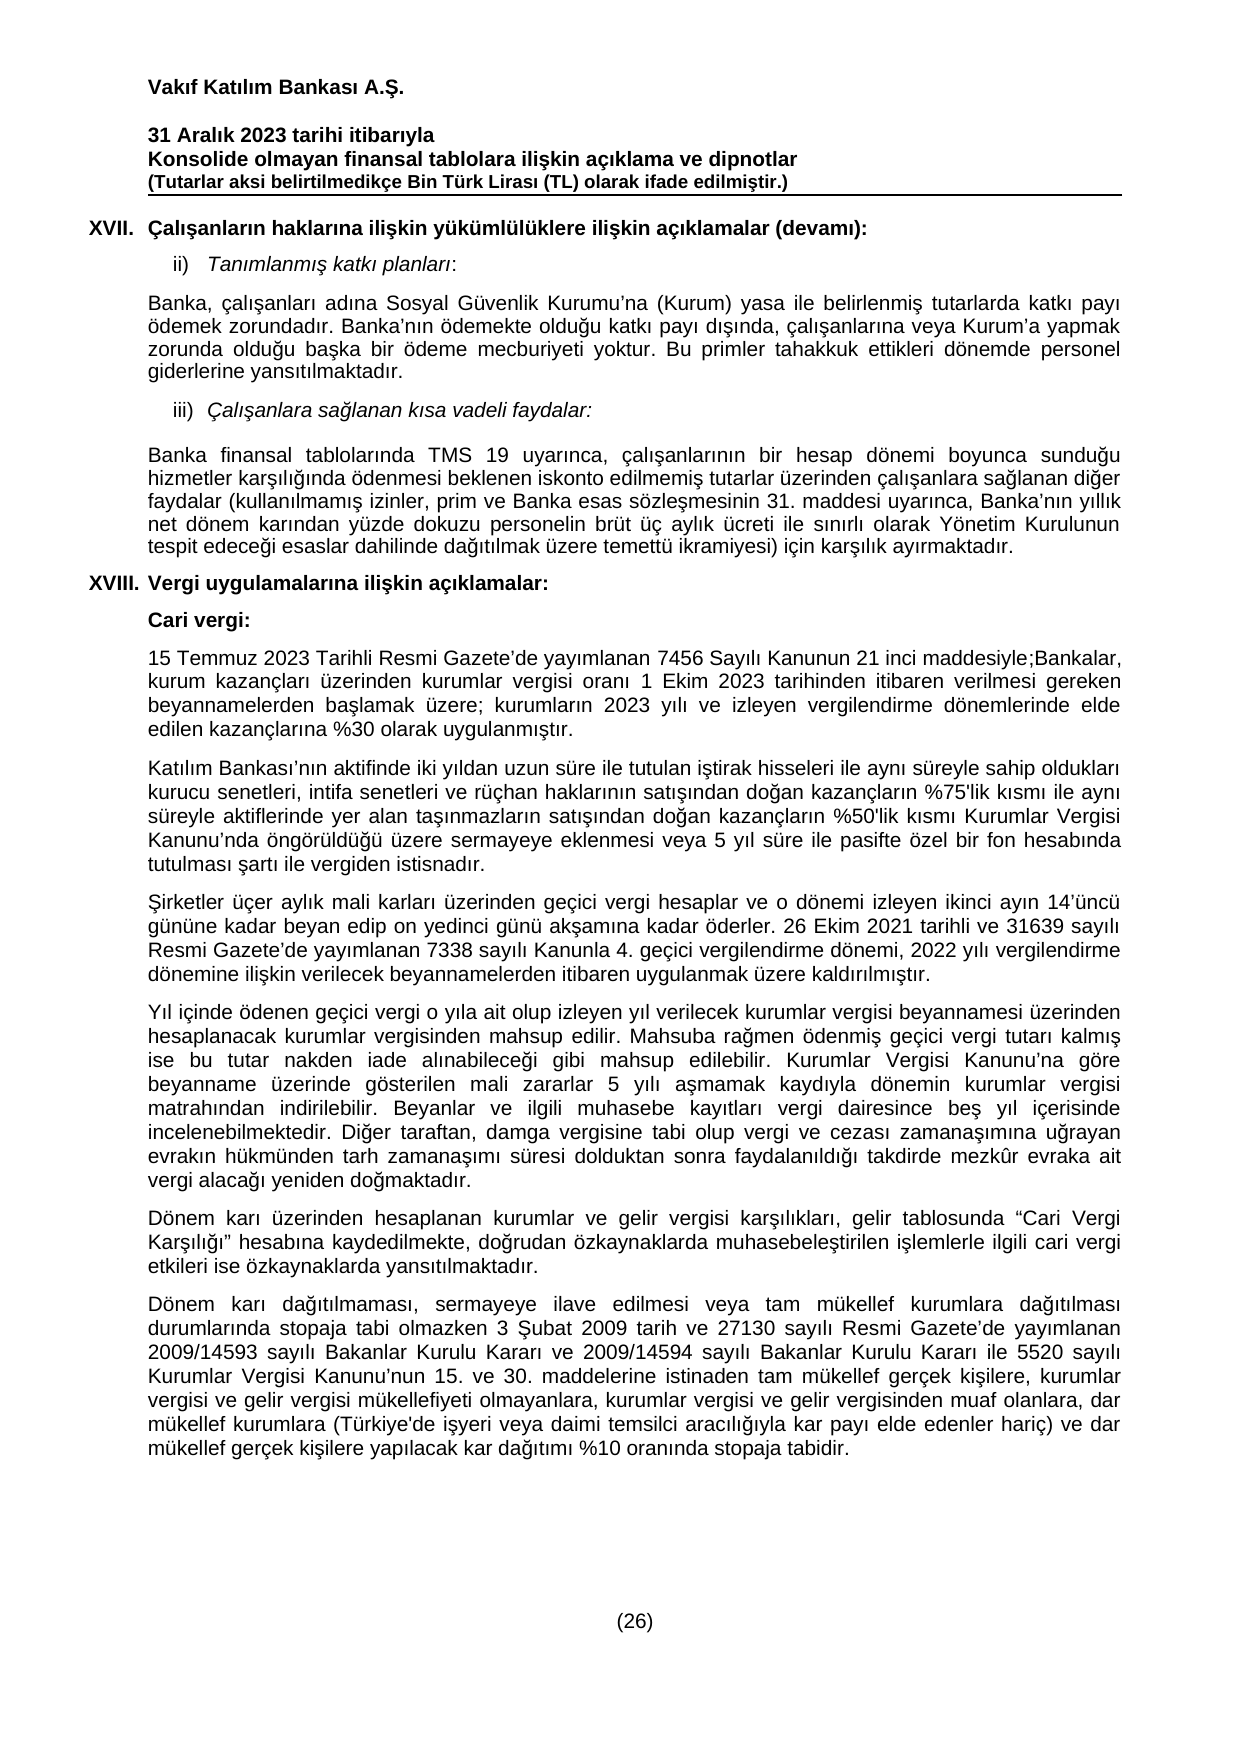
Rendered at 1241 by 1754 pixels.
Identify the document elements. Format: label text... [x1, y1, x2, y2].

text XVIII. Vergi uygulamalarına ilişkin açıklamalar: [89, 573, 1122, 595]
text Dönem karı üzerinden hesaplanan kurumlar ve gelir vergisi karşılıkları, gelir tablosunda “Cari Vergi Karşılığı” hesabına kaydedilmekte, doğrudan özkaynaklarda muhasebeleştirilen işlemlerle ilgili cari vergi etkileri ise özkaynaklarda yansıtılmaktadır. [148, 1206, 1122, 1278]
text Banka finansal tablolarında TMS 19 uyarınca, çalışanlarının bir hesap dönemi boyunca sunduğu hizmetler karşılığında ödenmesi beklenen iskonto edilmemiş tutarlar üzerinden çalışanlara sağlanan diğer faydalar (kullanılmamış izinler, prim ve Banka esas sözleşmesinin 31. maddesi uyarınca, Banka’nın yıllık net dönem karından yüzde dokuzu personelin brüt üç aylık ücreti ile sınırlı olarak Yönetim Kurulunun tespit edeceği esaslar dahilinde dağıtılmak üzere temettü ikramiyesi) için karşılık ayırmaktadır. [148, 444, 1122, 558]
text Banka, çalışanları adına Sosyal Güvenlik Kurumu’na (Kurum) yasa ile belirlenmiş tutarlarda katkı payı ödemek zorundadır. Banka’nın ödemekte olduğu katkı payı dışında, çalışanlarına veya Kurum’a yapmak zorunda olduğu başka bir ödeme mecburiyeti yoktur. Bu primler tahakkuk ettikleri dönemde personel giderlerine yansıtılmaktadır. [148, 292, 1122, 383]
text iii) Çalışanlara sağlanan kısa vadeli faydalar: [173, 399, 1122, 422]
text 15 Temmuz 2023 Tarihli Resmi Gazete’de yayımlanan 7456 Sayılı Kanunun 21 inci maddesiyle;Bankalar, kurum kazançları üzerinden kurumlar vergisi oranı 1 Ekim 2023 tarihinden itibaren verilmesi gereken beyannamelerden başlamak üzere; kurumların 2023 yılı ve izleyen vergilendirme dönemlerinde elde edilen kazançlarına %30 olarak uygulanmıştır. [148, 645, 1122, 741]
text ii) Tanımlanmış katkı planları: [173, 253, 1122, 276]
text Dönem karı dağıtılmaması, sermayeye ilave edilmesi veya tam mükellef kurumlara dağıtılması durumlarında stopaja tabi olmazken 3 Şubat 2009 tarih ve 27130 sayılı Resmi Gazete’de yayımlanan 2009/14593 sayılı Bakanlar Kurulu Kararı ve 2009/14594 sayılı Bakanlar Kurulu Kararı ile 5520 sayılı Kurumlar Vergisi Kanunu’nun 15. ve 30. maddelerine istinaden tam mükellef gerçek kişilere, kurumlar vergisi ve gelir vergisi mükellefiyeti olmayanlara, kurumlar vergisi ve gelir vergisinden muaf olanlara, dar mükellef kurumlara (Türkiye'de işyeri veya daimi temsilci aracılığıyla kar payı elde edenler hariç) ve dar mükellef gerçek kişilere yapılacak kar dağıtımı %10 oranında stopaja tabidir. [148, 1292, 1122, 1460]
text Yıl içinde ödenen geçici vergi o yıla ait olup izleyen yıl verilecek kurumlar vergisi beyannamesi üzerinden hesaplanacak kurumlar vergisinden mahsup edilir. Mahsuba rağmen ödenmiş geçici vergi tutarı kalmış ise bu tutar nakden iade alınabileceği gibi mahsup edilebilir. Kurumlar Vergisi Kanunu’na göre beyanname üzerinde gösterilen mali zararlar 5 yılı aşmamak kaydıyla dönemin kurumlar vergisi matrahından indirilebilir. Beyanlar ve ilgili muhasebe kayıtları vergi dairesince beş yıl içerisinde incelenebilmektedir. Diğer taraftan, damga vergisine tabi olup vergi ve cezası zamanaşımına uğrayan evrakın hükmünden tarh zamanaşımı süresi dolduktan sonra faydalanıldığı takdirde mezkûr evraka ait vergi alacağı yeniden doğmaktadır. [148, 1000, 1122, 1192]
text Şirketler üçer aylık mali karları üzerinden geçici vergi hesaplar ve o dönemi izleyen ikinci ayın 14’üncü gününe kadar beyan edip on yedinci günü akşamına kadar öderler. 26 Ekim 2021 tarihli ve 31639 sayılı Resmi Gazete’de yayımlanan 7338 sayılı Kanunla 4. geçici vergilendirme dönemi, 2022 yılı vergilendirme dönemine ilişkin verilecek beyannamelerden itibaren uygulanmak üzere kaldırılmıştır. [148, 890, 1122, 986]
text Katılım Bankası’nın aktifinde iki yıldan uzun süre ile tutulan iştirak hisseleri ile aynı süreyle sahip oldukları kurucu senetleri, intifa senetleri ve rüçhan haklarının satışından doğan kazançların %75'lik kısmı ile aynı süreyle aktiflerinde yer alan taşınmazların satışından doğan kazançların %50'lik kısmı Kurumlar Vergisi Kanunu’nda öngörüldüğü üzere sermayeye eklenmesi veya 5 yıl süre ile pasifte özel bir fon hesabında tutulması şartı ile vergiden istisnadır. [148, 756, 1122, 875]
text XVII. Çalışanların haklarına ilişkin yükümlülüklere ilişkin açıklamalar (devamı): [89, 217, 1122, 240]
text Cari vergi: [148, 609, 1122, 632]
